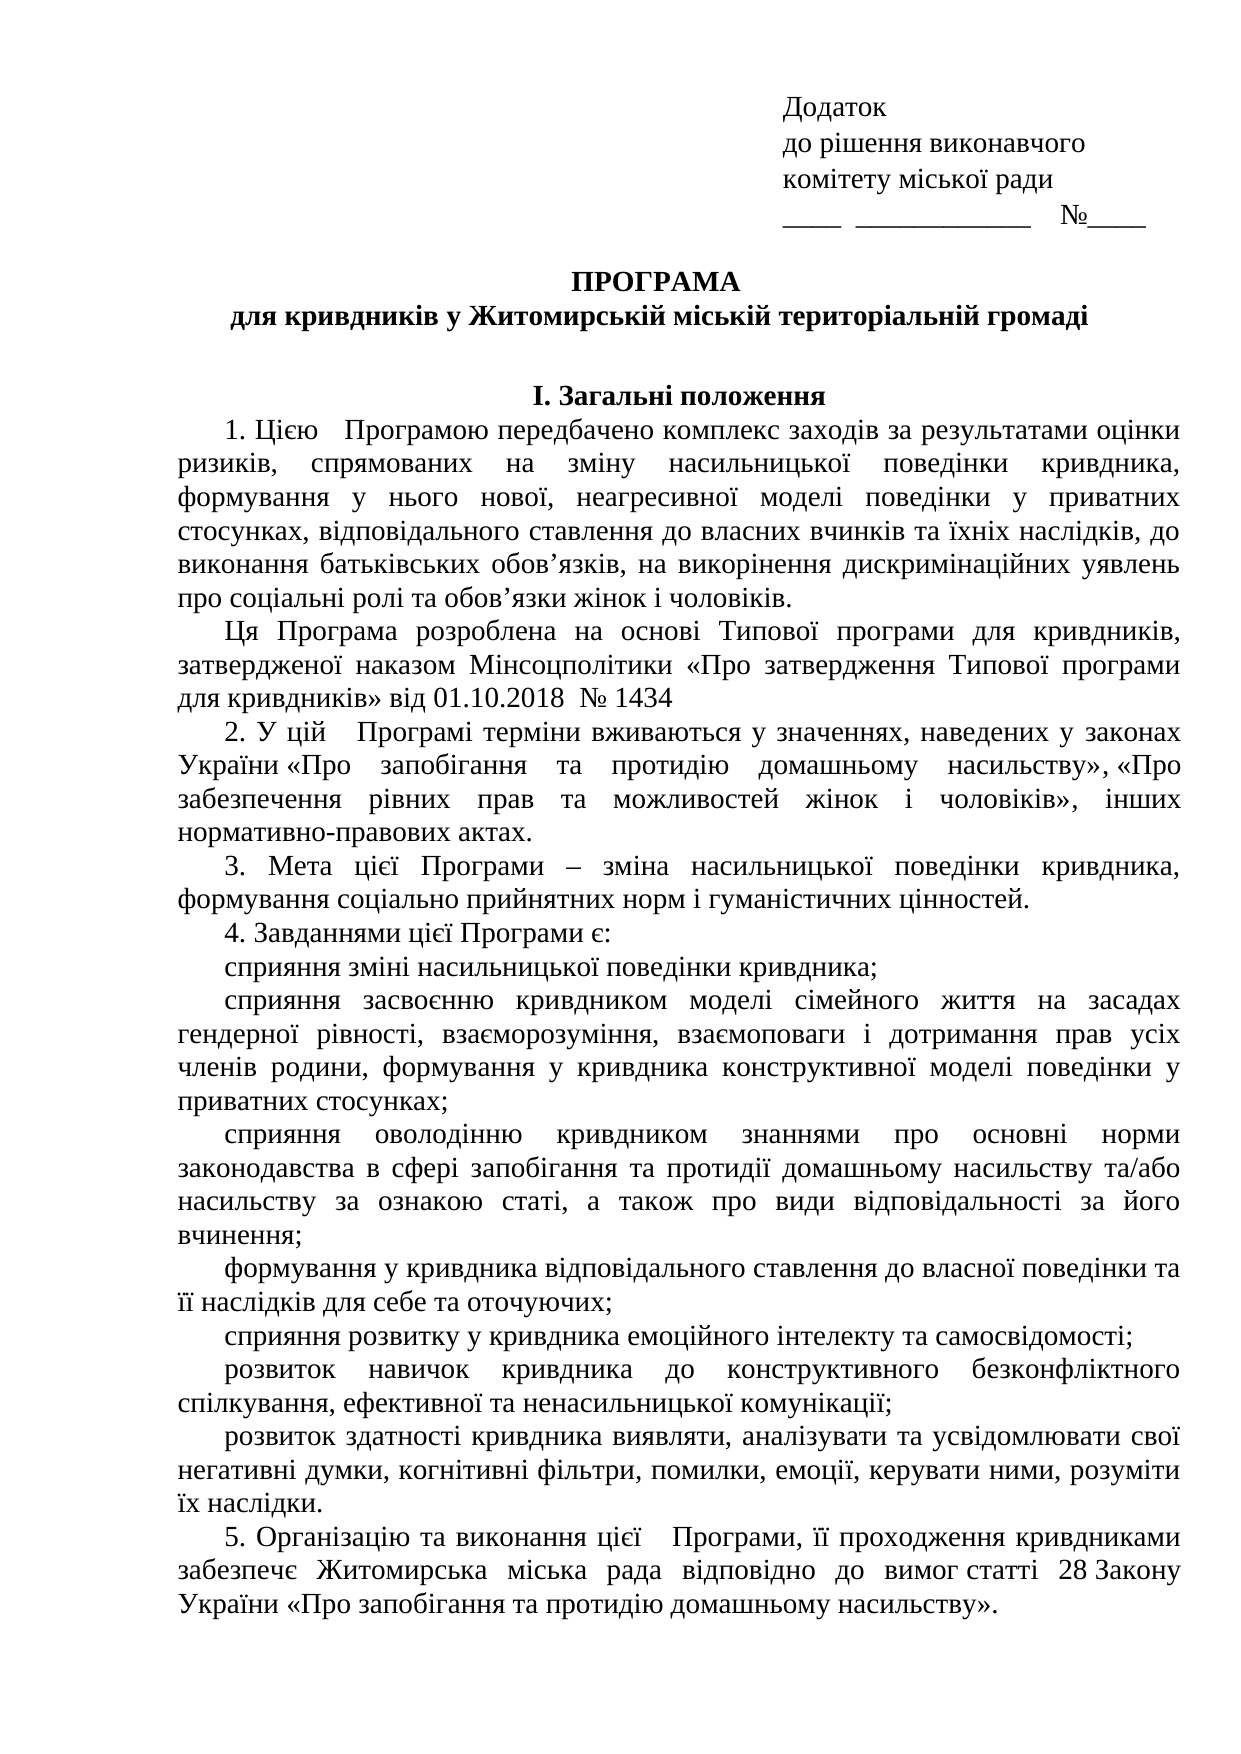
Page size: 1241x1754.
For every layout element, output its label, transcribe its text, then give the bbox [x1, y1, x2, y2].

text сприяння зміні насильницької поведінки кривдника; [177, 949, 1181, 982]
text розвиток здатності кривдника виявляти, аналізувати та усвідомлювати свої негативні думки, когнітивні фільтри, помилки, емоції, керувати ними, розуміти їх наслідки. [177, 1418, 1181, 1519]
text 3. Мета цієї Програми – зміна насильницької поведінки кривдника, формування соціально прийнятних норм і гуманістичних цінностей. [177, 848, 1181, 915]
text сприяння засвоєнню кривдником моделі сімейного життя на засадах гендерної рівності, взаєморозуміння, взаємоповаги і дотримання прав усіх членів родини, формування у кривдника конструктивної моделі поведінки у приватних стосунках; [177, 982, 1181, 1116]
text Ця Програма розроблена на основі Типової програми для кривдників, затвердженої наказом Мінсоцполітики «Про затвердження Типової програми для кривдників» від 01.10.2018 № 1434 [177, 613, 1181, 714]
text ПРОГРАМА для кривдників у Житомирській міській територіальній громаді [177, 264, 1134, 332]
text 4. Завданнями цієї Програми є: [177, 915, 1181, 949]
text I. Загальні положення [224, 378, 1134, 412]
text Додаток до рішення виконавчого комітету міської ради ____ ____________ №____ [783, 89, 1181, 231]
text формування у кривдника відповідального ставлення до власної поведінки та її наслідків для себе та оточуючих; [177, 1251, 1181, 1318]
text сприяння оволодінню кривдником знаннями про основні норми законодавства в сфері запобігання та протидії домашньому насильству та/або насильству за ознакою статі, а також про види відповідальності за його вчинення; [177, 1116, 1181, 1251]
text розвиток навичок кривдника до конструктивного безконфліктного спілкування, ефективної та ненасильницької комунікації; [177, 1351, 1181, 1418]
text 2. У цій Програмі терміни вживаються у значеннях, наведених у законах України «Про запобігання та протидію домашньому насильству», «Про забезпечення рівних прав та можливостей жінок і чоловіків», інших нормативно-правових актах. [177, 714, 1181, 848]
text 5. Організацію та виконання цієї Програми, її проходження кривдниками забезпечє Житомирська міська рада відповідно до вимог статті 28 Закону України «Про запобігання та протидію домашньому насильству». [177, 1519, 1181, 1619]
text 1. Цією Програмою передбачено комплекс заходів за результатами оцінки ризиків, спрямованих на зміну насильницької поведінки кривдника, формування у нього нової, неагресивної моделі поведінки у приватних стосунках, відповідального ставлення до власних вчинків та їхніх наслідків, до виконання батьківських обов’язків, на викорінення дискримінаційних уявлень про соціальні ролі та обов’язки жінок і чоловіків. [177, 412, 1181, 613]
text сприяння розвитку у кривдника емоційного інтелекту та самосвідомості; [177, 1318, 1181, 1351]
